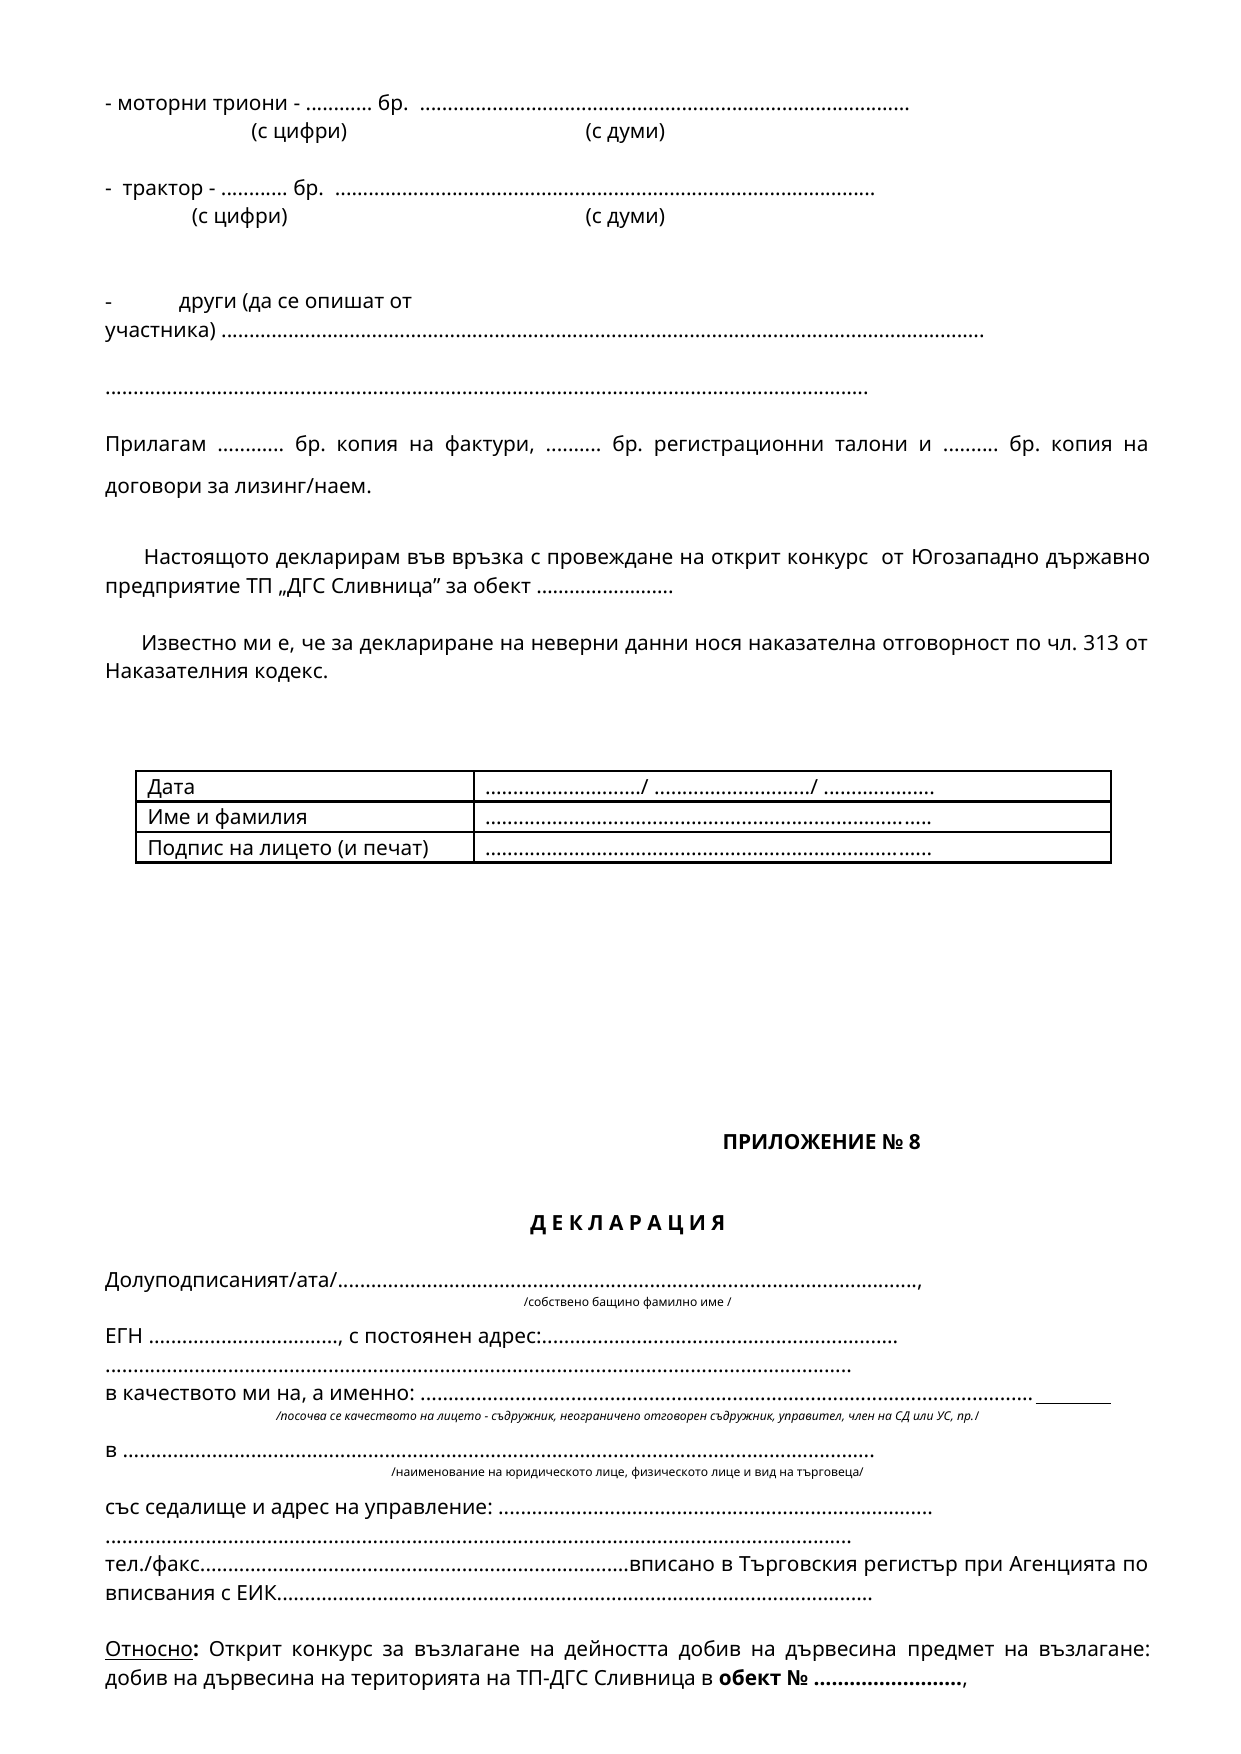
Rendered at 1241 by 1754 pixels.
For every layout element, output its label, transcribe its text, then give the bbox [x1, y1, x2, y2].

text Настоящoто декларирам във връзка с провеждане на открит конкурс от Югозападно държавно предприятие ТП „ДГС Сливница” за обект ……………………. [105, 542, 1150, 599]
text в ....................................................................................................................................... [105, 1435, 1150, 1464]
text Относно: Открит конкурс за възлагане на дейността добив на дървесина предмет на възлагане: добив на дървесина на територията на ТП-ДГС Сливница в обект № ……………………., [105, 1634, 1150, 1691]
text - моторни триони - ............ бр. ........................................................................................ [105, 88, 1150, 116]
table_cell Име и фамилия [137, 803, 473, 831]
table_cell Подпис на лицето (и печат) [137, 833, 473, 861]
text /наименование на юридическото лице, физическото лице и вид на търговеца/ [105, 1464, 1150, 1492]
text тел./факс.............................................................................вписано в Търговския регистър при Агенцията по вписвания с ЕИК........................................................................................................... [105, 1549, 1150, 1606]
table_header Дата [137, 772, 473, 800]
text /собствено бащино фамилно име / [105, 1293, 1150, 1322]
text Известно ми е, че за деклариране на неверни данни нося наказателна отговорност по чл. 313 от Наказателния кодекс. [105, 628, 1150, 684]
text ПРИЛОЖЕНИЕ № 8 [105, 1127, 1150, 1155]
text ЕГН .................................., с постоянен адрес:................................................................ [105, 1322, 1150, 1350]
text ...................................................................................................................................... [105, 1521, 1150, 1549]
table_header ............................/ ............................/ .................... [475, 772, 1110, 800]
list други (да се опишат от участника) ......................................................................................................................................... [105, 287, 1150, 343]
table_cell ................................................................................ [475, 803, 1110, 831]
text ......................................................................................................................................... [105, 372, 1150, 400]
text Д Е К Л А Р А Ц И Я [105, 1208, 1150, 1236]
text в качеството ми на, а именно: .............................................................................................................. [105, 1378, 1150, 1407]
text със седалище и адрес на управление: .............................................................................. [105, 1492, 1150, 1521]
text Прилагам ............ бр. копия на фактури, .......... бр. регистрационни талони и .......... бр. копия на договори за лизинг/наем. [105, 429, 1150, 500]
text - трактор - ............ бр. ................................................................................................. [105, 173, 1150, 201]
text /посочва се качеството на лицето - съдружник, неограничено отговорен съдружник, управител, член на СД или УС, пр./ [105, 1407, 1150, 1435]
text (с цифри) (с думи) [105, 116, 1150, 144]
text (с цифри) (с думи) [105, 201, 1150, 230]
table_cell ................................................................................ [475, 833, 1110, 861]
text ...................................................................................................................................... [105, 1350, 1150, 1378]
text Долуподписаният/ата/........................................................................................................, [105, 1265, 1150, 1293]
